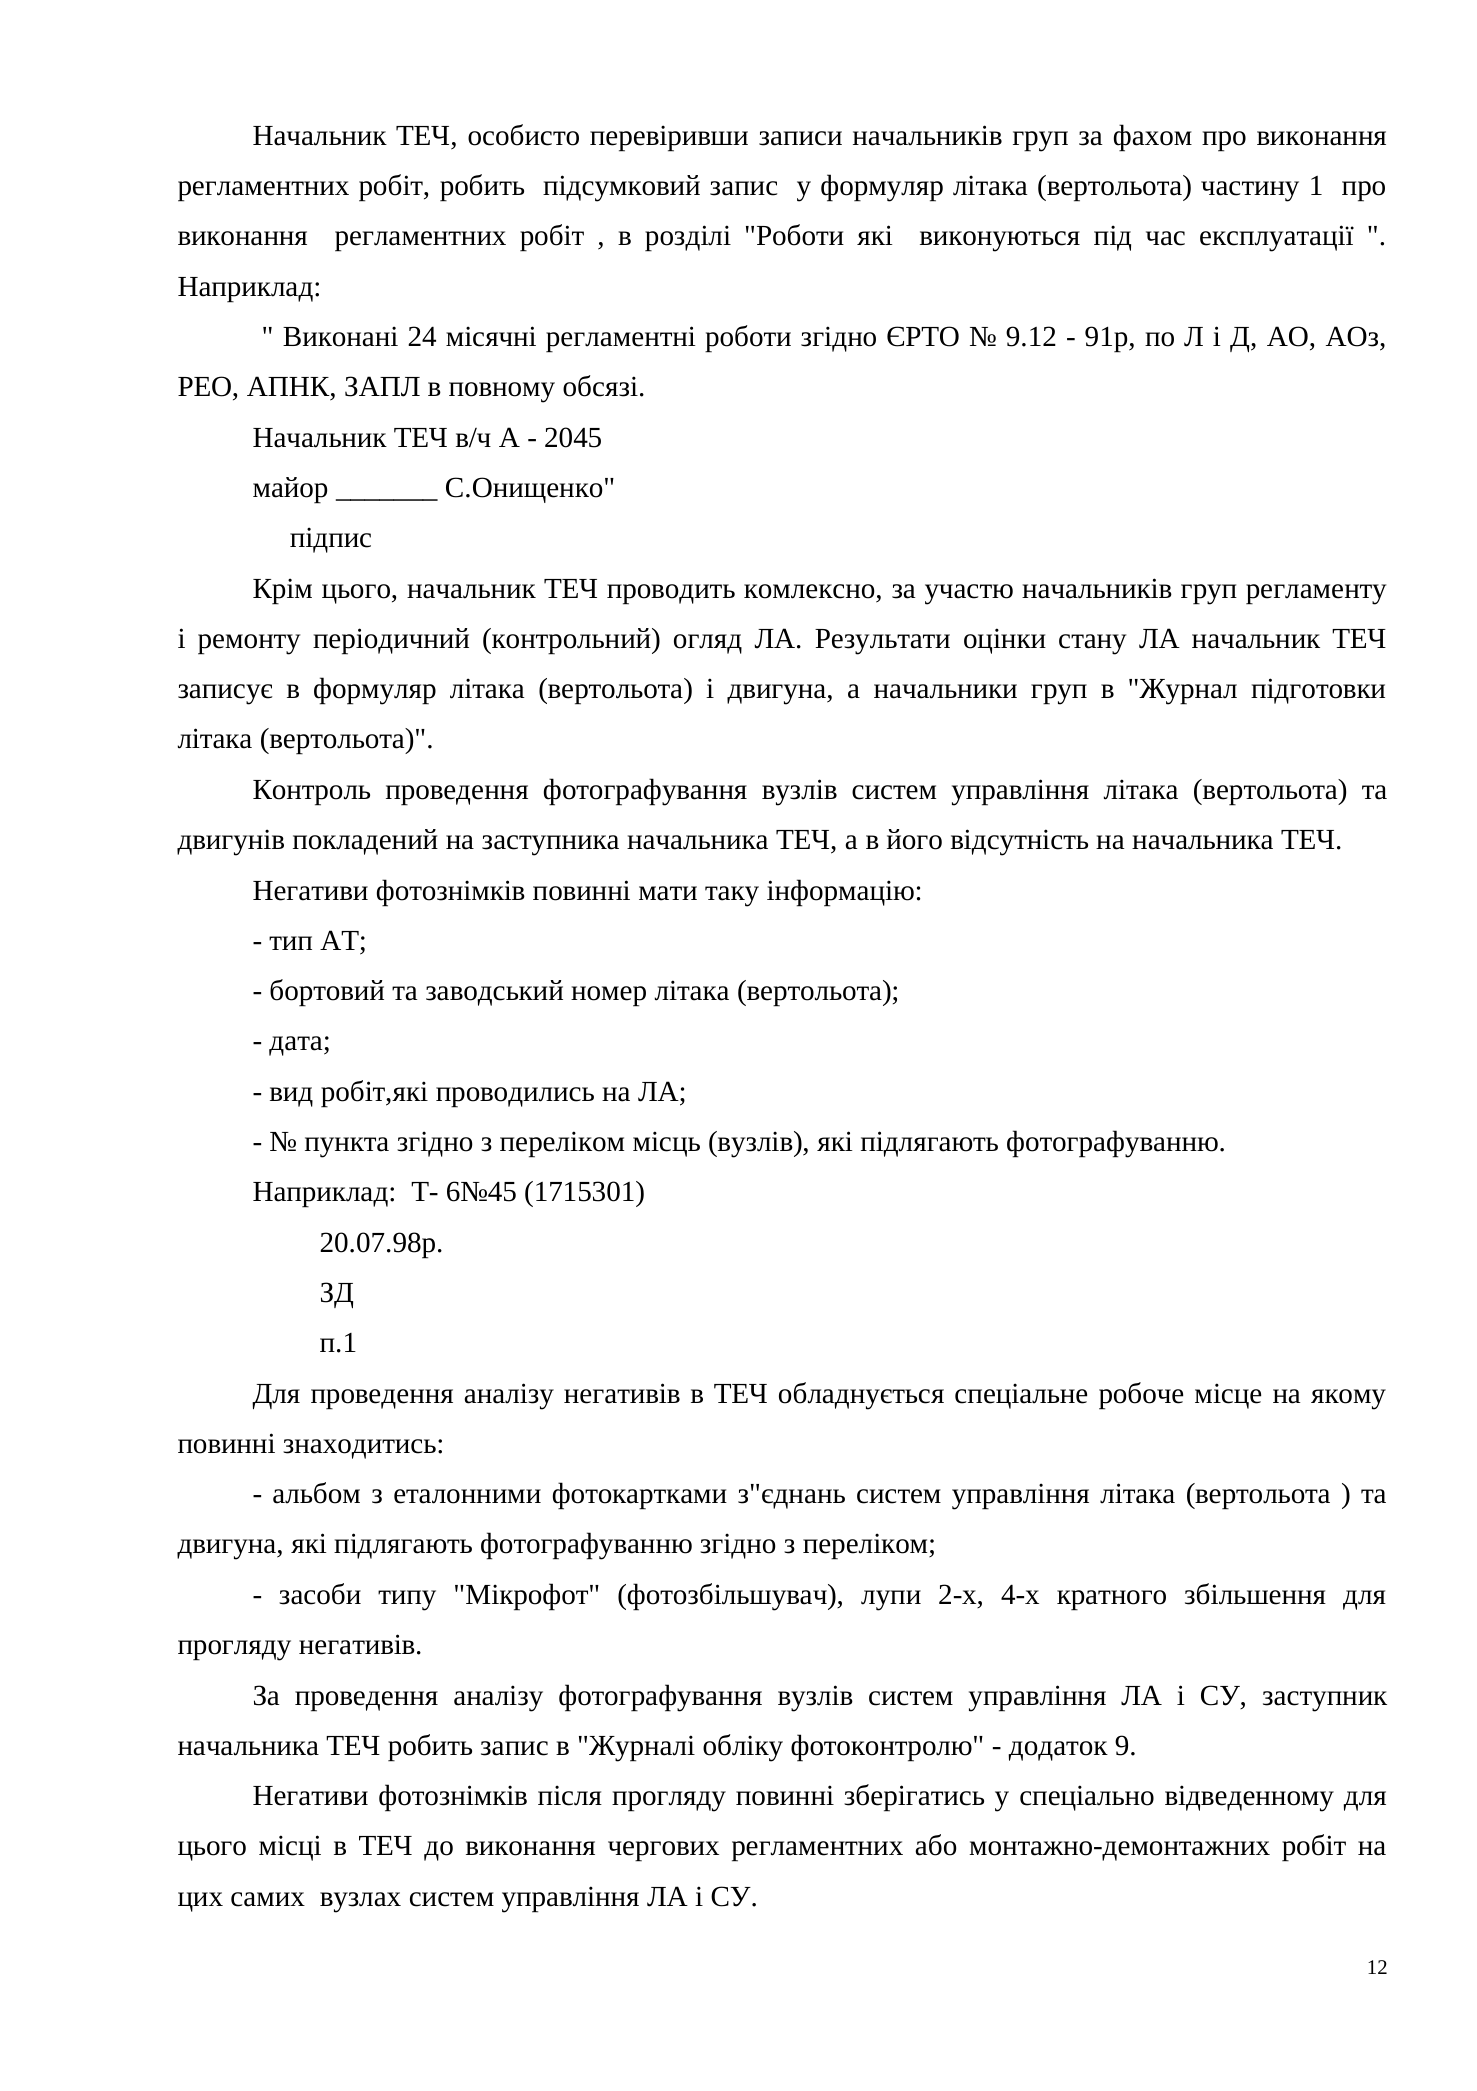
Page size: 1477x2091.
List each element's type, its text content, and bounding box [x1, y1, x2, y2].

text - дата; [177, 1024, 1388, 1057]
text Для проведення аналізу негативів в ТЕЧ обладнується спеціальне робоче місце на якому повинні знаходитись: [177, 1376, 1388, 1460]
text майор _______ С.Онищенко" [177, 470, 1388, 504]
text " Виконані 24 місячні регламентні роботи згідно ЄРТО № 9.12 - 91р, по Л і Д, АО, АОз, РЕО, АПНК, ЗАПЛ в повному обсязі. [177, 319, 1388, 403]
text Негативи фотознімків після прогляду повинні зберігатись у спеціально відведенному для цього місці в ТЕЧ до виконання чергових регламентних або монтажно-демонтажних робіт на цих самих вузлах систем управління ЛА і СУ. [177, 1778, 1388, 1913]
text Начальник ТЕЧ в/ч А - 2045 [177, 420, 1388, 453]
text Крім цього, начальник ТЕЧ проводить комлексно, за участю начальників груп регламенту і ремонту періодичний (контрольний) огляд ЛА. Результати оцінки стану ЛА начальник ТЕЧ записує в формуляр літака (вертольота) і двигуна, а начальники груп в "Журнал підготовки літака (вертольота)". [177, 571, 1388, 755]
text 20.07.98р. [177, 1225, 1388, 1258]
text Негативи фотознімків повинні мати таку інформацію: [177, 873, 1388, 906]
text - вид робіт,які проводились на ЛА; [177, 1074, 1388, 1108]
text За проведення аналізу фотографування вузлів систем управління ЛА і СУ, заступник начальника ТЕЧ робить запис в "Журналі обліку фотоконтролю" - додаток 9. [177, 1678, 1388, 1762]
text - тип АТ; [177, 923, 1388, 957]
text підпис [177, 521, 1388, 554]
text Наприклад: Т- 6№45 (1715301) [177, 1175, 1388, 1208]
text - засоби типу "Мікрофот" (фотозбільшувач), лупи 2-х, 4-х кратного збільшення для прогляду негативів. [177, 1577, 1388, 1661]
text ЗД [177, 1275, 1388, 1309]
text п.1 [177, 1326, 1388, 1359]
text - альбом з еталонними фотокартками з"єднань систем управління літака (вертольота ) та двигуна, які підлягають фотографуванню згідно з переліком; [177, 1477, 1388, 1560]
text Контроль проведення фотографування вузлів систем управління літака (вертольота) та двигунів покладений на заступника начальника ТЕЧ, а в його відсутність на начальника ТЕЧ. [177, 772, 1388, 856]
text Начальник ТЕЧ, особисто перевіривши записи начальників груп за фахом про виконання регламентних робіт, робить підсумковий запис у формуляр літака (вертольота) частину 1 про виконання регламентних робіт , в розділі "Роботи які виконуються під час експлуатації ". Наприклад: [177, 118, 1388, 303]
text - бортовий та заводський номер літака (вертольота); [177, 973, 1388, 1007]
text - № пункта згідно з переліком місць (вузлів), які підлягають фотографуванню. [177, 1124, 1388, 1158]
